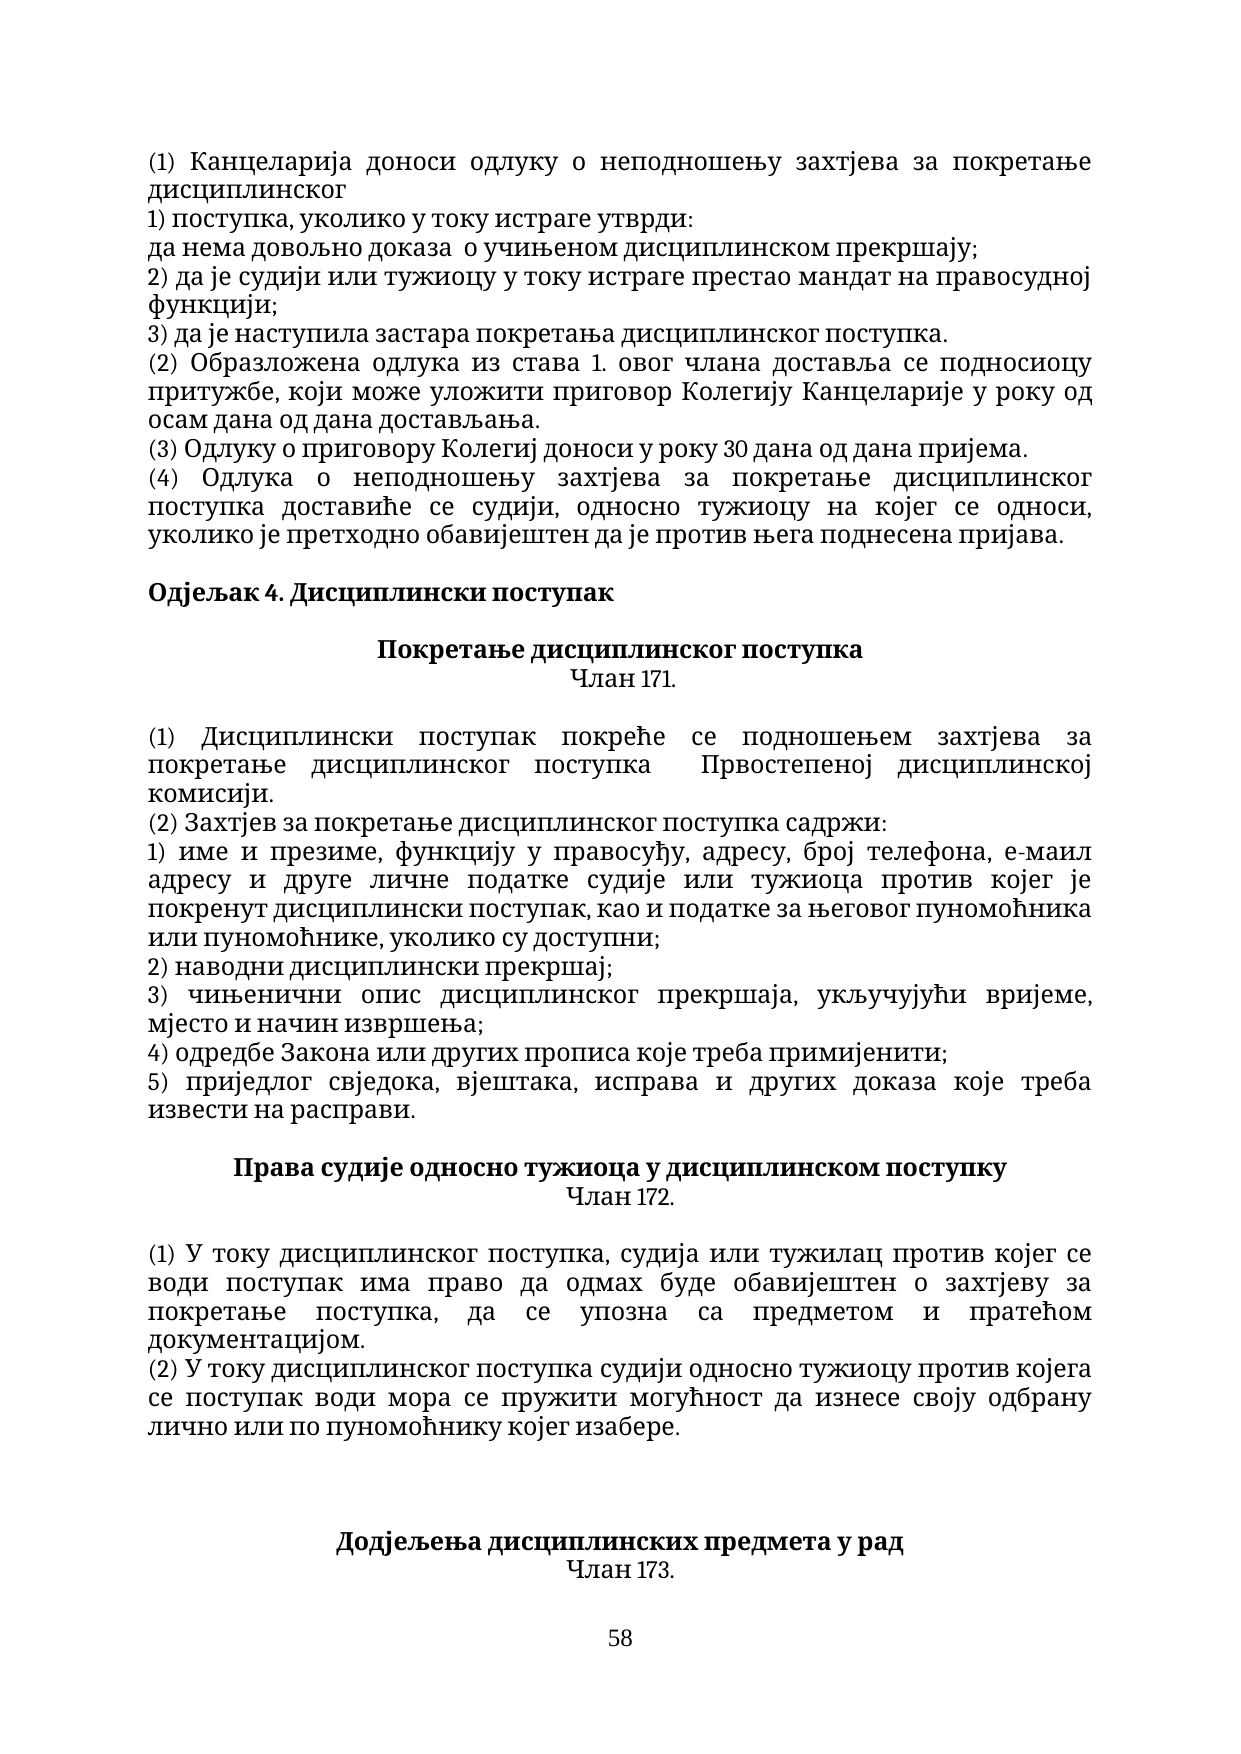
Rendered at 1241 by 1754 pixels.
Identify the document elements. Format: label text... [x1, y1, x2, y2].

text Члан 171. [148, 665, 1093, 694]
text 3) чињенични опис дисциплинског прекршаја, укључујући вријеме, мјесто и начин извршења; [148, 981, 1093, 1039]
text Покретање дисциплинског поступка [148, 636, 1093, 665]
text Права судије односно тужиоца у дисциплинском поступку [148, 1154, 1093, 1183]
text Члан 173. [148, 1556, 1093, 1585]
text (2) Образложена одлука из става 1. овог члана доставља се подносиоцу притужбе, који може уложити приговор Колегију Канцеларије у року од осам дана од дана достављања. [148, 349, 1093, 435]
text (1) Дисциплински поступак покреће се подношењем захтјева за покретање дисциплинског поступка Првостепеној дисциплинској комисији. [148, 723, 1093, 809]
text 1) поступка, уколико у току истраге утврди: [148, 205, 1093, 234]
text (4) Одлука о неподношењу захтјева за покретање дисциплинског поступка доставиће се судији, односно тужиоцу на којег се односи, уколико је претходно обавијештен да је против њега поднесена пријава. [148, 464, 1093, 550]
text Члан 172. [148, 1183, 1093, 1211]
text (3) Одлуку о приговору Колегиј доноси у року 30 дана од дана пријема. [148, 435, 1093, 464]
text 1) име и презиме, функцију у правосуђу, адресу, број телефона, е-маил адресу и друге личне податке судије или тужиоца против којег је покренут дисциплински поступак, као и податке за његовог пуномоћника или пуномоћнике, уколико су доступни; [148, 838, 1093, 953]
text 5) приједлог свједока, вјештака, исправа и других доказа које треба извести на расправи. [148, 1068, 1093, 1125]
text (2) У току дисциплинског поступка судији односно тужиоцу против којега се поступак води мора се пружити могућност да изнесе своју одбрану лично или по пуномоћнику којег изабере. [148, 1355, 1093, 1441]
text 3) да је наступила застара покретања дисциплинског поступка. [148, 320, 1093, 349]
text (2) Захтјев за покретање дисциплинског поступка садржи: [148, 809, 1093, 838]
text 4) одредбе Закона или других прописа које треба примијенити; [148, 1039, 1093, 1068]
text Додјељења дисциплинских предмета у рад [148, 1528, 1093, 1556]
text 2) да је судији или тужиоцу у току истраге престао мандат на правосудној функцији; [148, 263, 1093, 320]
text Одјељак 4. Дисциплински поступак [148, 579, 1093, 608]
text 2) наводни дисциплински прекршај; [148, 953, 1093, 981]
text да нема довољно доказа о учињеном дисциплинском прекршају; [148, 234, 1093, 263]
text (1) Канцеларија доноси одлуку о неподношењу захтјева за покретање дисциплинског [148, 148, 1093, 205]
text (1) У току дисциплинског поступка, судија или тужилац против којег се води поступак има право да одмах буде обавијештен о захтјеву за покретање поступка, да се упозна са предметом и пратећом документацијом. [148, 1240, 1093, 1355]
